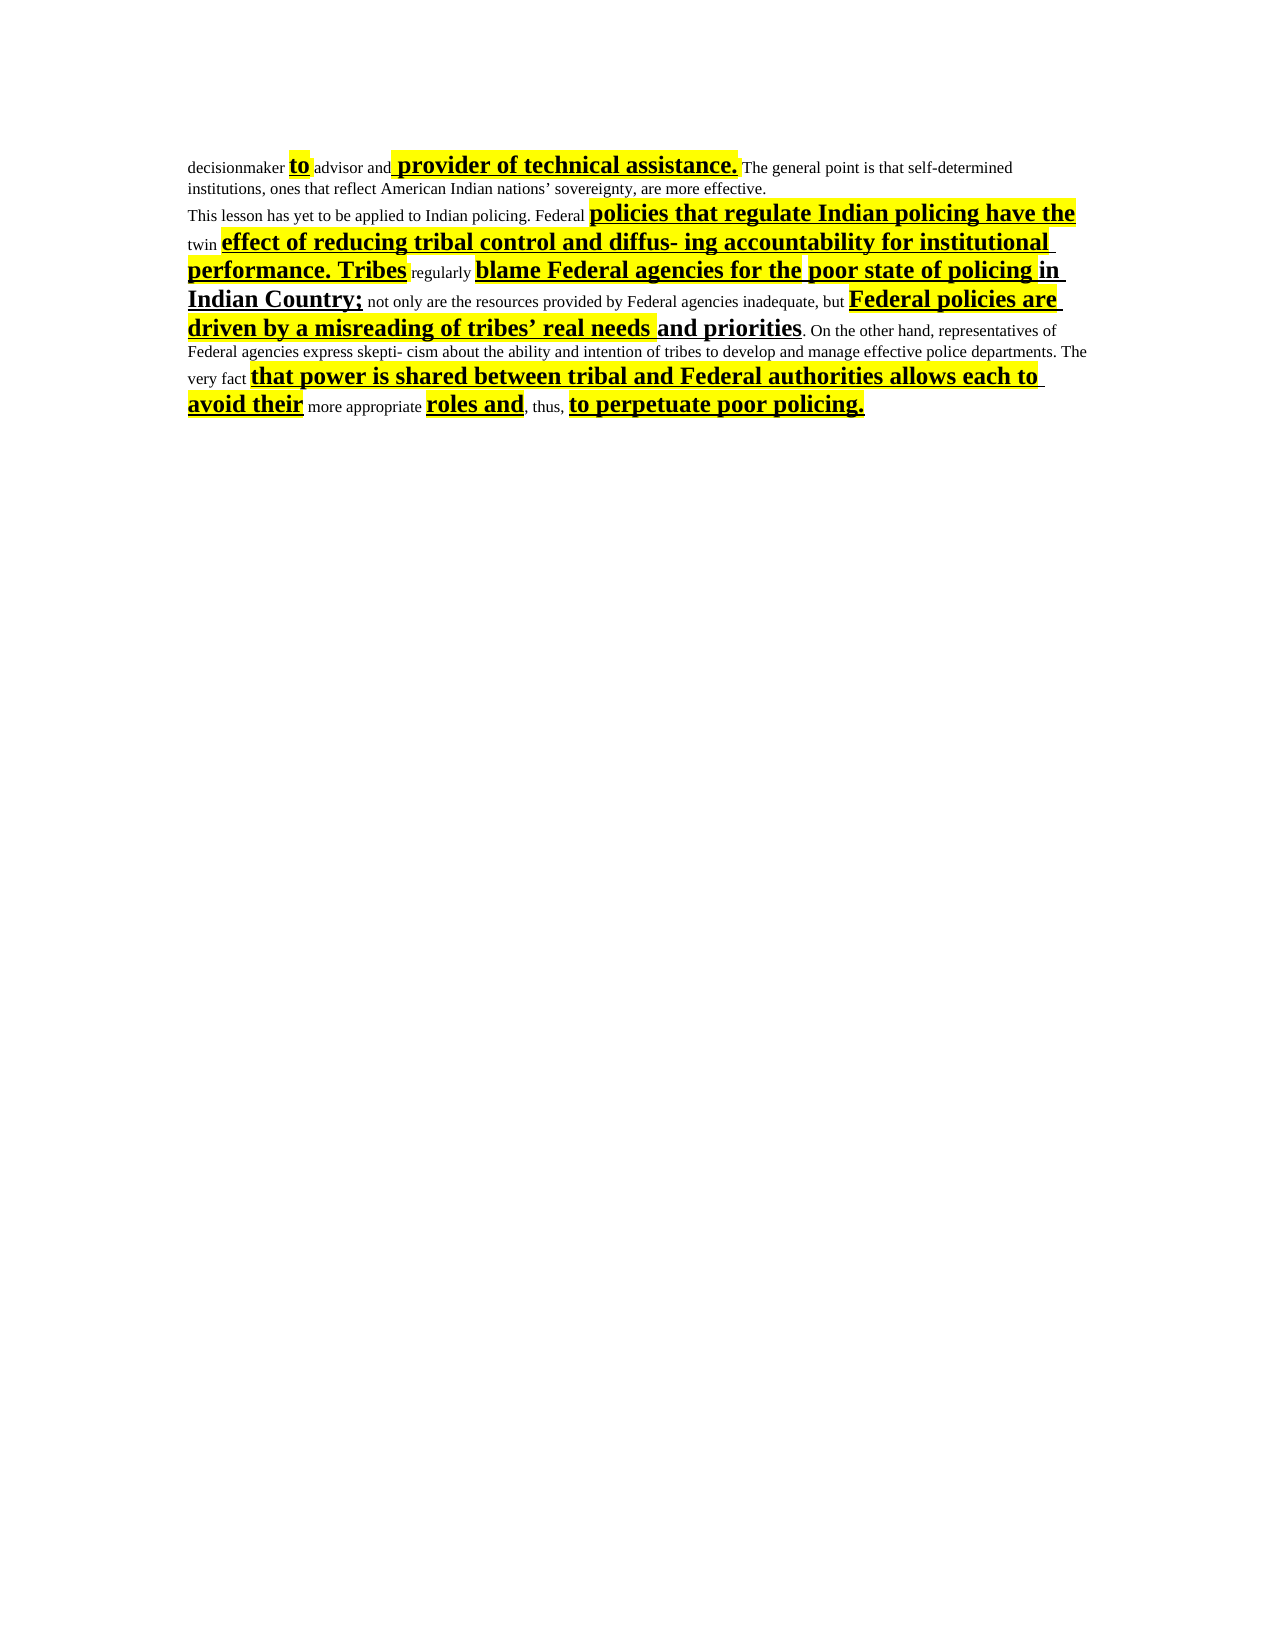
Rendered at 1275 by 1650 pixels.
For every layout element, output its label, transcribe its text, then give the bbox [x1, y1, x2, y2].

text This lesson has yet to be applied to Indian policing. Federal policies that regulate Indian policing have the twin effect of reducing tribal control and diffus- ing accountability for institutional performance. Tribes regularly blame Federal agencies for the poor state of policing in Indian Country; not only are the resources provided by Federal agencies inadequate, but Federal policies are driven by a misreading of tribes’ real needs and priorities. On the other hand, representatives of Federal agencies express skepti- cism about the ability and intention of tribes to develop and manage effective police departments. The very fact that power is shared between tribal and Federal authorities allows each to avoid their more appropriate roles and, thus, to perpetuate poor policing. [187, 198, 1087, 418]
